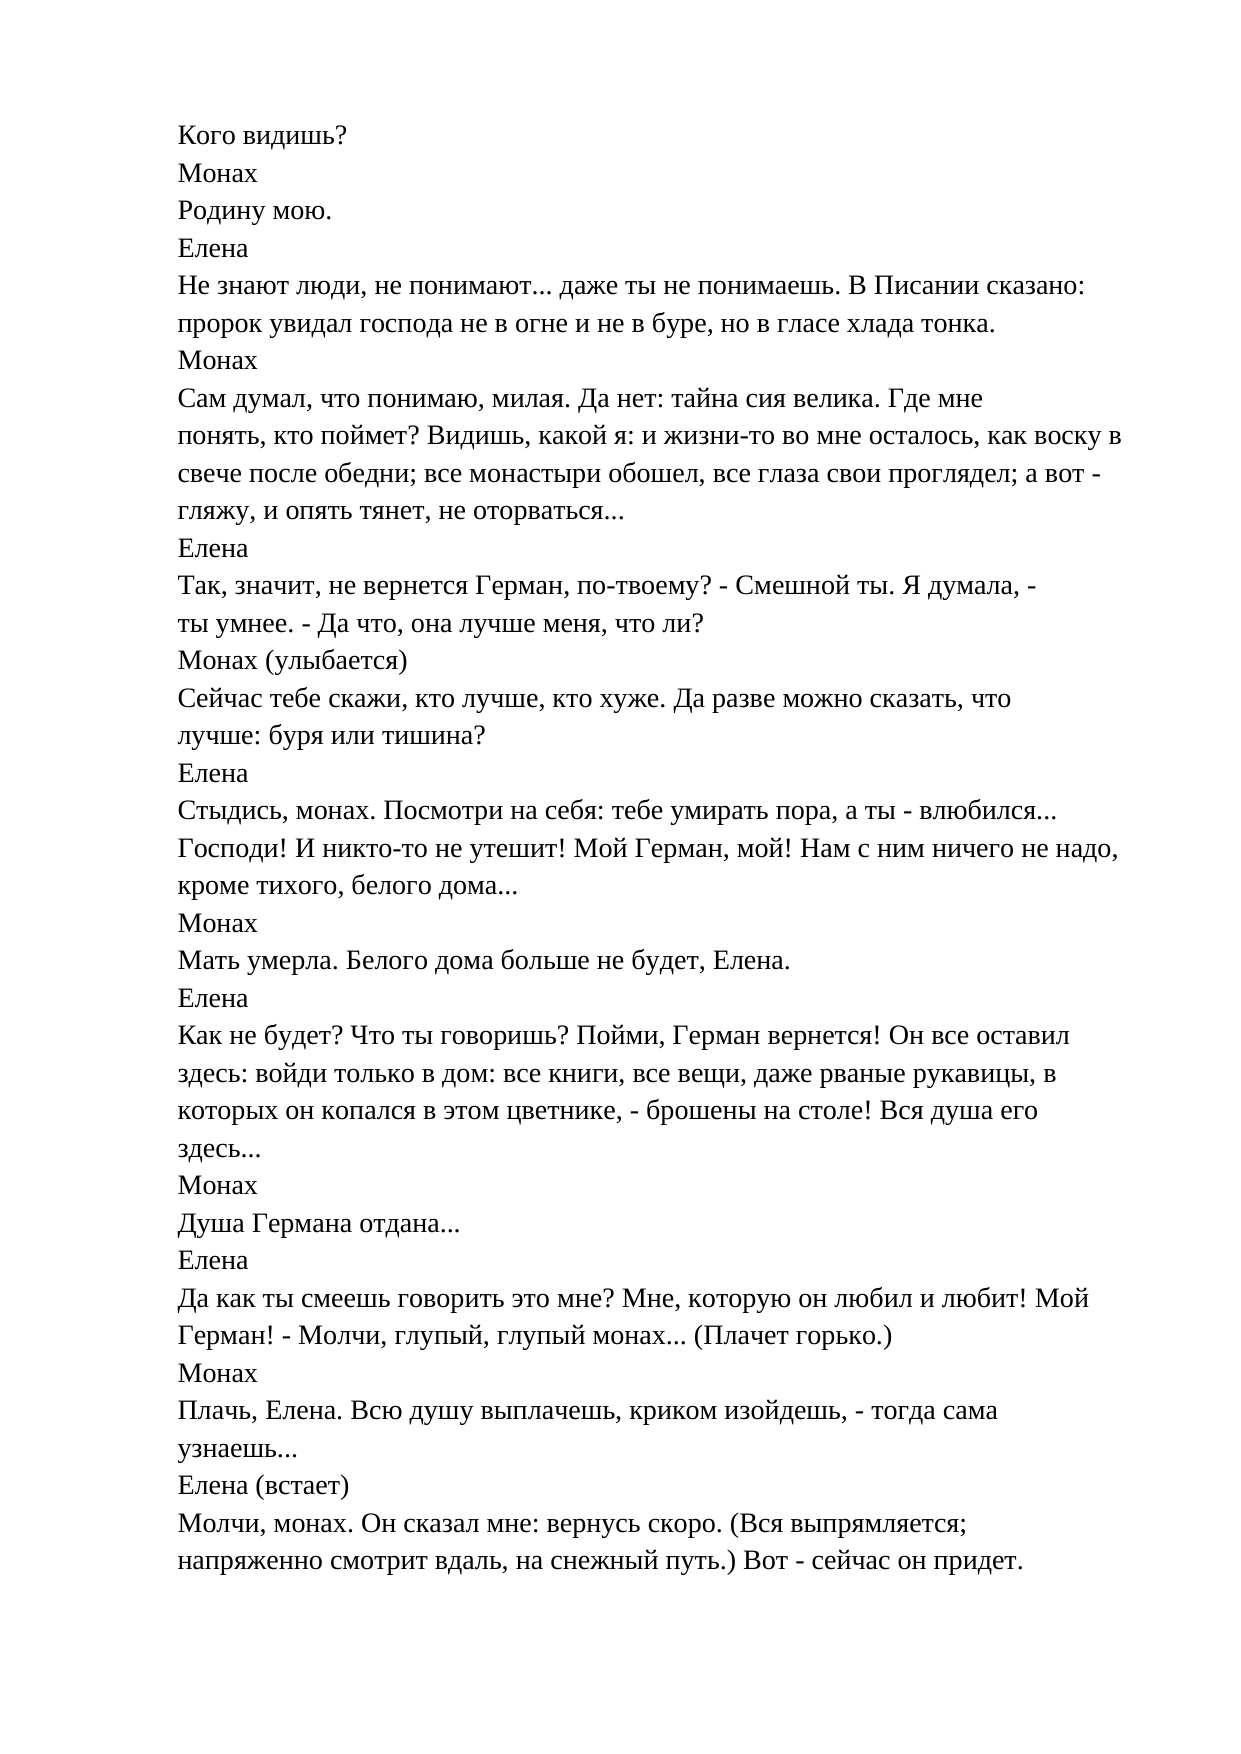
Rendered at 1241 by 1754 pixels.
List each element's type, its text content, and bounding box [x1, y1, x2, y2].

text Молчи, монах. Он сказал мне: вернусь скоро. (Вся выпрямляется; [177, 1506, 1152, 1538]
text Господи! И никто-то не утешит! Мой Герман, мой! Нам с ним ничего не надо, [177, 831, 1152, 863]
text Елена [177, 981, 1152, 1013]
text Родину мою. [177, 193, 1152, 226]
text Герман! - Молчи, глупый, глупый монах... (Плачет горько.) [177, 1318, 1152, 1351]
text здесь... [177, 1131, 1152, 1163]
text Сам думал, что понимаю, милая. Да нет: тайна сия велика. Где мне [177, 381, 1152, 413]
text Да как ты смеешь говорить это мне? Мне, которую он любил и любит! Мой [177, 1281, 1152, 1313]
text Елена [177, 1243, 1152, 1276]
text которых он копался в этом цветнике, - брошены на столе! Вся душа его [177, 1093, 1152, 1126]
text Плачь, Елена. Всю душу выплачешь, криком изойдешь, - тогда сама [177, 1393, 1152, 1426]
text понять, кто поймет? Видишь, какой я: и жизни-то во мне осталось, как воску в [177, 418, 1152, 451]
text Как не будет? Что ты говоришь? Пойми, Герман вернется! Он все оставил [177, 1018, 1152, 1051]
text Монах [177, 156, 1152, 188]
text ты умнее. - Да что, она лучше меня, что ли? [177, 606, 1152, 638]
text Монах [177, 906, 1152, 938]
text пророк увидал господа не в огне и не в буре, но в гласе хлада тонка. [177, 306, 1152, 338]
text Елена [177, 231, 1152, 263]
text напряженно смотрит вдаль, на снежный путь.) Вот - сейчас он придет. [177, 1543, 1152, 1576]
text Так, значит, не вернется Герман, по-твоему? - Смешной ты. Я думала, - [177, 568, 1152, 601]
text Монах [177, 1356, 1152, 1388]
text Монах [177, 1168, 1152, 1201]
text Монах [177, 343, 1152, 376]
text свече после обедни; все монастыри обошел, все глаза свои проглядел; а вот - [177, 456, 1152, 488]
text Елена [177, 756, 1152, 788]
text Кого видишь? [177, 118, 1152, 151]
text Стыдись, монах. Посмотри на себя: тебе умирать пора, а ты - влюбился... [177, 793, 1152, 826]
text узнаешь... [177, 1431, 1152, 1463]
text Елена [177, 531, 1152, 563]
text Душа Германа отдана... [177, 1206, 1152, 1238]
text здесь: войди только в дом: все книги, все вещи, даже рваные рукавицы, в [177, 1056, 1152, 1088]
text гляжу, и опять тянет, не оторваться... [177, 493, 1152, 526]
text Монах (улыбается) [177, 643, 1152, 676]
text Мать умерла. Белого дома больше не будет, Елена. [177, 943, 1152, 976]
text Сейчас тебе скажи, кто лучше, кто хуже. Да разве можно сказать, что [177, 681, 1152, 713]
text кроме тихого, белого дома... [177, 868, 1152, 901]
text лучше: буря или тишина? [177, 718, 1152, 751]
text Не знают люди, не понимают... даже ты не понимаешь. В Писании сказано: [177, 268, 1152, 301]
text Елена (встает) [177, 1468, 1152, 1501]
